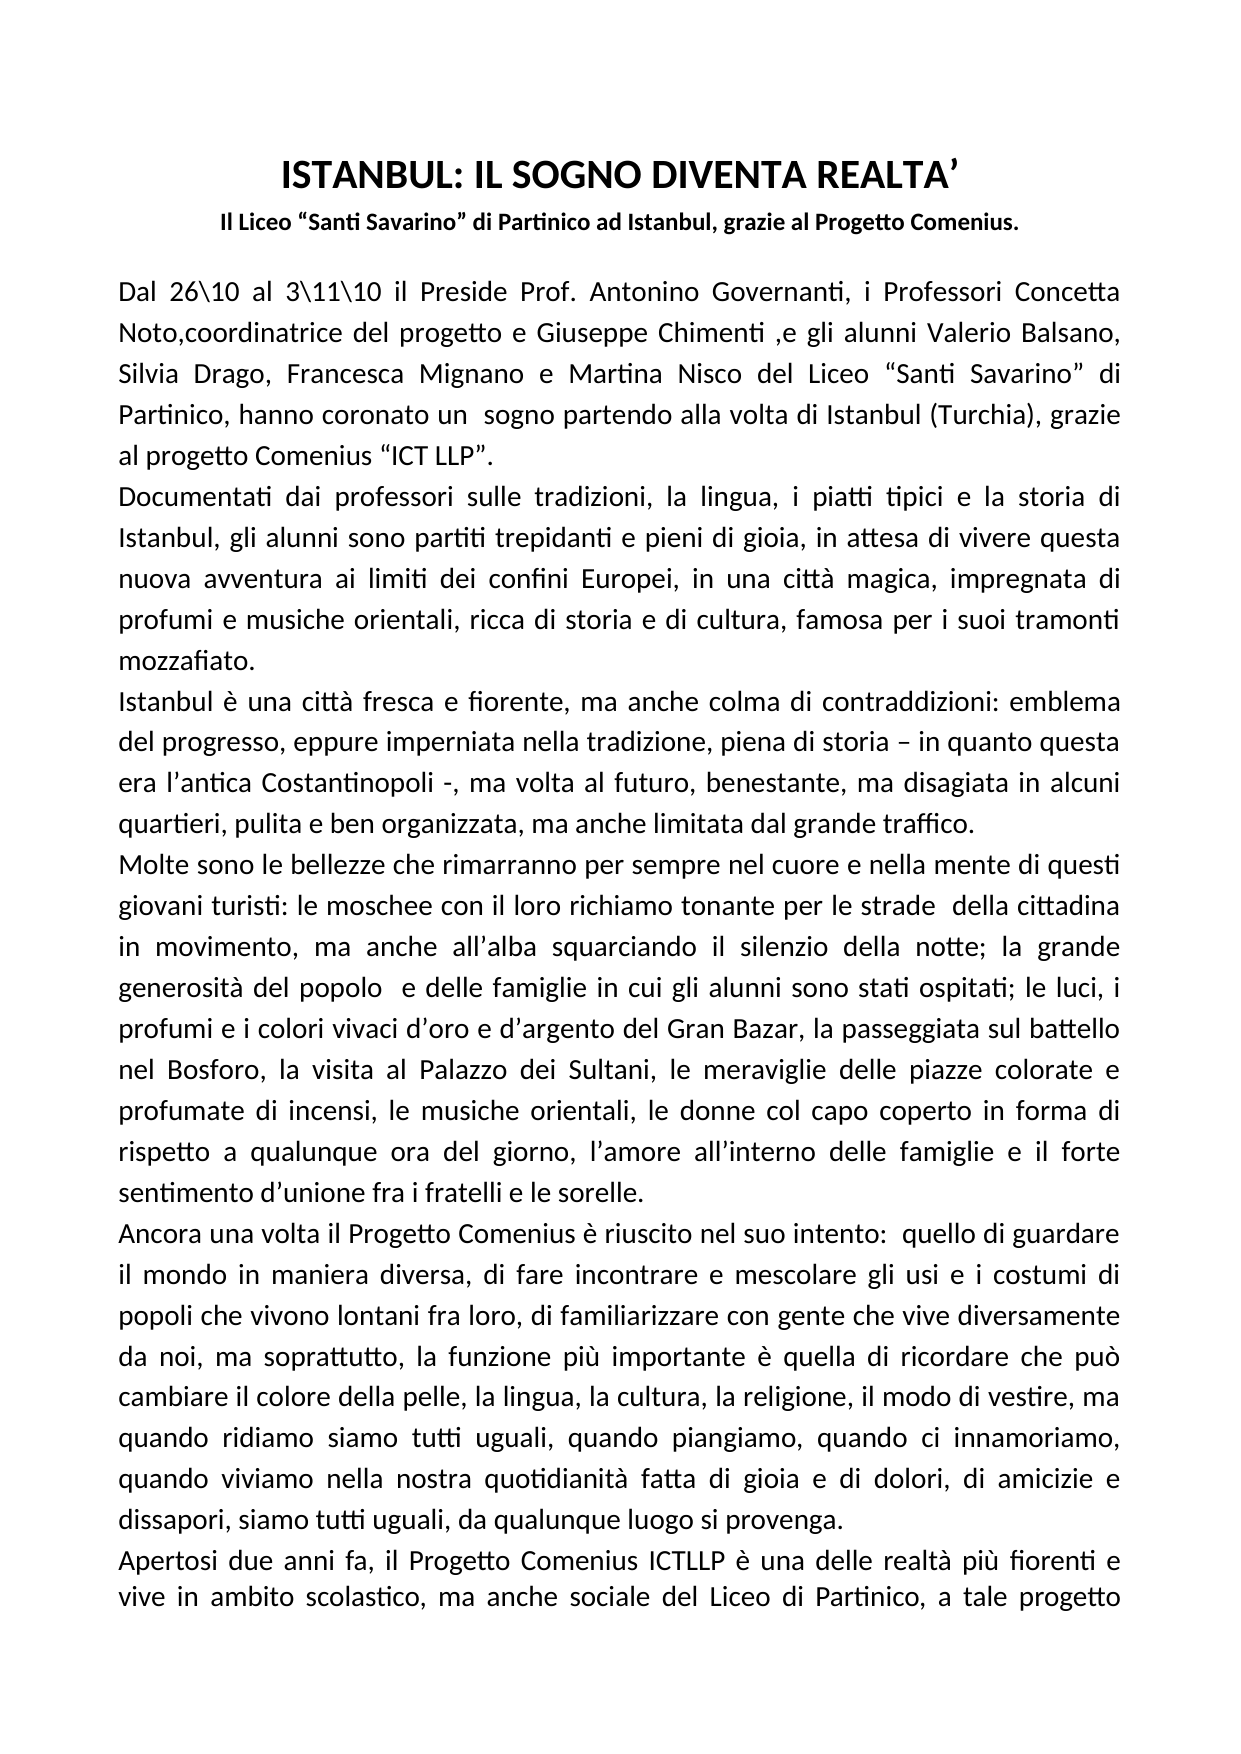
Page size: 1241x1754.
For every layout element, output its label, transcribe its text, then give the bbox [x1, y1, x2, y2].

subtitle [118, 1542, 1122, 1613]
text Il Liceo “Santi Savarino” di Partinico ad Istanbul, grazie al Progetto Comenius. [118, 206, 1122, 237]
text ISTANBUL: IL SOGNO DIVENTA REALTA’ [118, 148, 1122, 198]
text Documentati dai professori sulle tradizioni, la lingua, i piatti tipici e la storia di Istanbul, gli alunni sono partiti trepidanti e pieni di gioia, in attesa di vivere questa nuova avventura ai limiti dei confini Europei, in una città magica, impregnata di profumi e musiche orientali, ricca di storia e di cultura, famosa per i suoi tramonti mozzafiato. [118, 478, 1122, 677]
text Molte sono le bellezze che rimarranno per sempre nel cuore e nella mente di questi giovani turisti: le moschee con il loro richiamo tonante per le strade della cittadina in movimento, ma anche all’alba squarciando il silenzio della notte; la grande generosità del popolo e delle famiglie in cui gli alunni sono stati ospitati; le luci, i profumi e i colori vivaci d’oro e d’argento del Gran Bazar, la passeggiata sul battello nel Bosforo, la visita al Palazzo dei Sultani, le meraviglie delle piazze colorate e profumate di incensi, le musiche orientali, le donne col capo coperto in forma di rispetto a qualunque ora del giorno, l’amore all’interno delle famiglie e il forte sentimento d’unione fra i fratelli e le sorelle. [118, 846, 1122, 1209]
text Dal 26\10 al 3\11\10 il Preside Prof. Antonino Governanti, i Professori Concetta Noto,coordinatrice del progetto e Giuseppe Chimenti ,e gli alunni Valerio Balsano, Silvia Drago, Francesca Mignano e Martina Nisco del Liceo “Santi Savarino” di Partinico, hanno coronato un sogno partendo alla volta di Istanbul (Turchia), grazie al progetto Comenius “ICT LLP”. [118, 273, 1122, 473]
text Ancora una volta il Progetto Comenius è riuscito nel suo intento: quello di guardare il mondo in maniera diversa, di fare incontrare e mescolare gli usi e i costumi di popoli che vivono lontani fra loro, di familiarizzare con gente che vive diversamente da noi, ma soprattutto, la funzione più importante è quella di ricordare che può cambiare il colore della pelle, la lingua, la cultura, la religione, il modo di vestire, ma quando ridiamo siamo tutti uguali, quando piangiamo, quando ci innamoriamo, quando viviamo nella nostra quotidianità fatta di gioia e di dolori, di amicizie e dissapori, siamo tutti uguali, da qualunque luogo si provenga. [118, 1215, 1122, 1537]
text Istanbul è una città fresca e fiorente, ma anche colma di contraddizioni: emblema del progresso, eppure imperniata nella tradizione, piena di storia – in quanto questa era l’antica Costantinopoli -, ma volta al futuro, benestante, ma disagiata in alcuni quartieri, pulita e ben organizzata, ma anche limitata dal grande traffico. [118, 683, 1122, 841]
